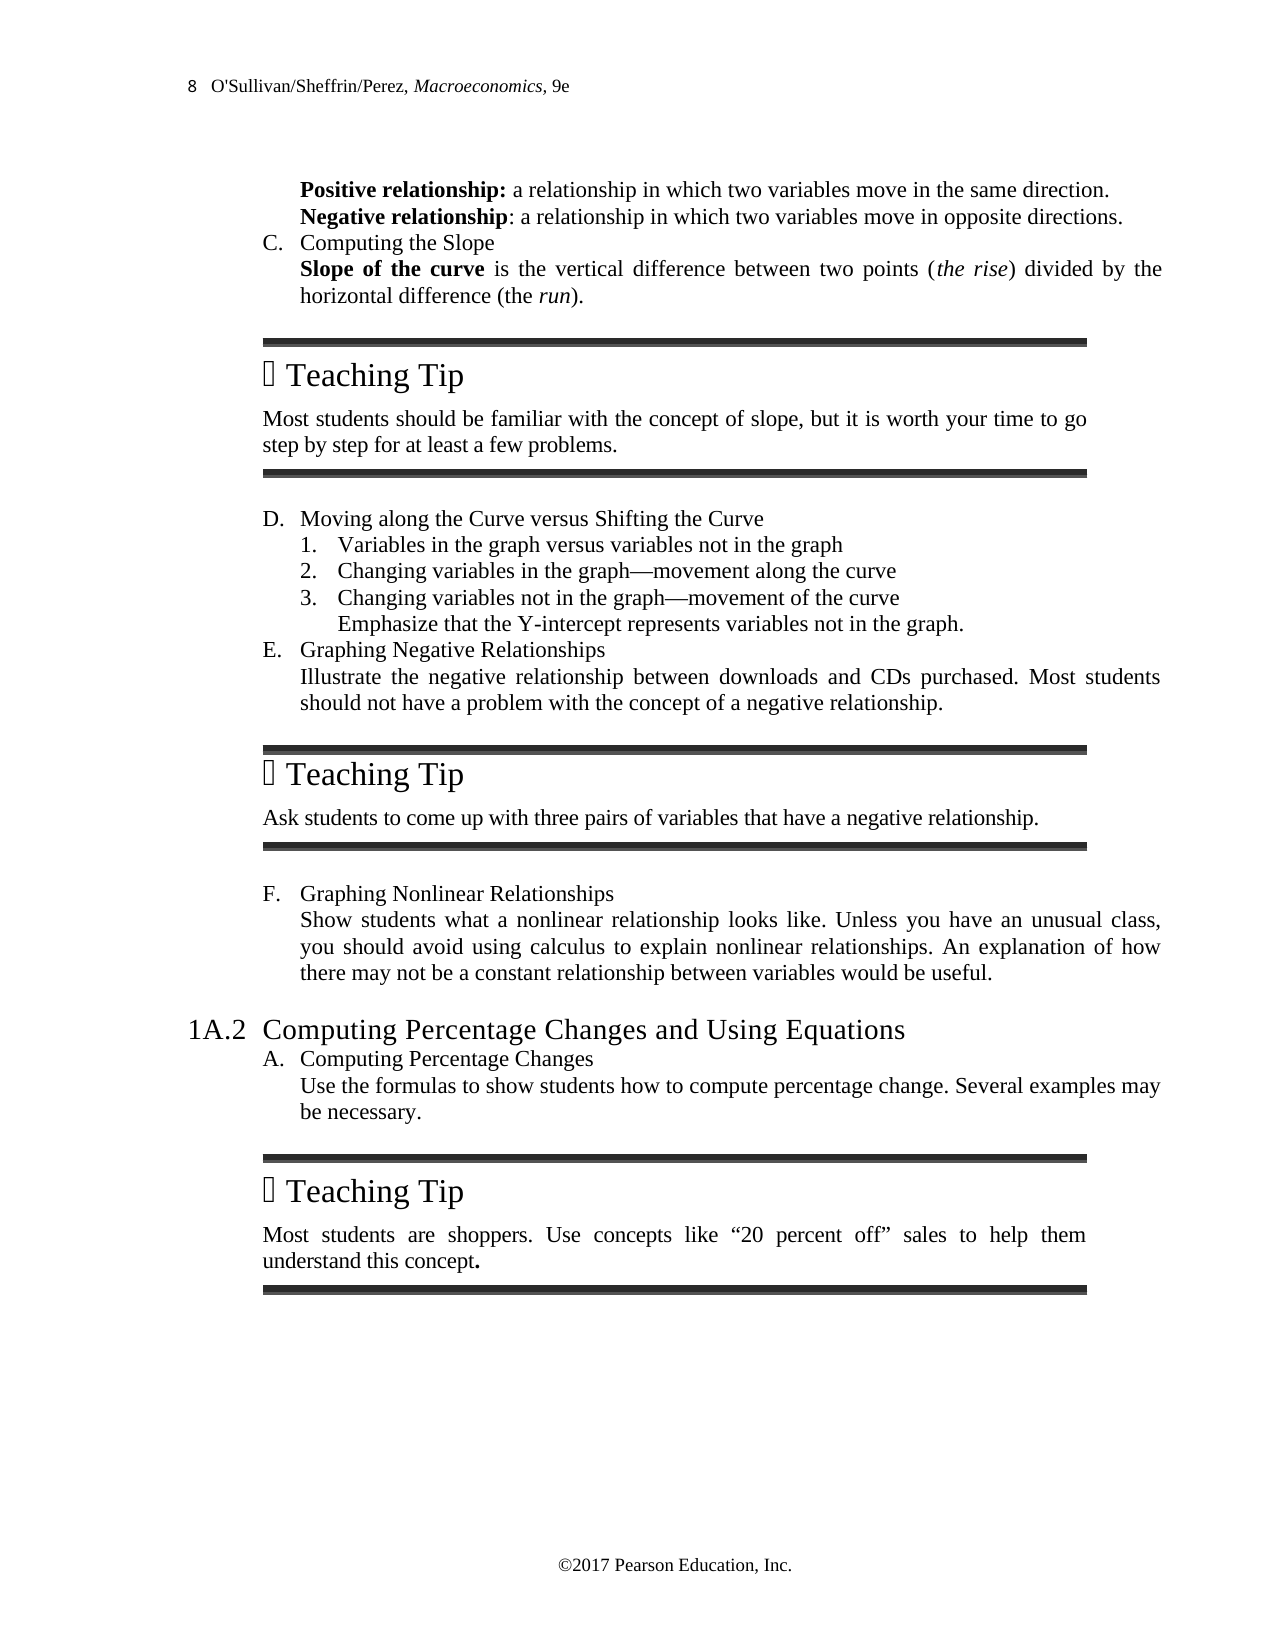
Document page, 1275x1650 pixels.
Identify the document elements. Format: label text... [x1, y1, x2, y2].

text Most students are shoppers. Use concepts like “20 percent off” sales to help them understand this concept. [262, 1200, 1087, 1295]
list Changing variables in the graph—movement along the curve [300, 557, 1162, 584]
text Teaching Tip [262, 345, 1087, 384]
text F. Graphing Nonlinear Relationships [262, 880, 1162, 906]
text D. Moving along the Curve versus Shifting the Curve [262, 505, 1162, 531]
text Positive relationship: a relationship in which two variables move in the same direction. [300, 176, 1162, 203]
text Most students should be familiar with the concept of slope, but it is worth your time to go step by step for at least a few problems. [262, 384, 1087, 478]
text Negative relationship: a relationship in which two variables move in opposite directions. [300, 203, 1162, 229]
list Changing variables not in the graph—movement of the curve [300, 584, 1162, 610]
text Slope of the curve is the vertical difference between two points (the rise) divided by the horizontal difference (the run). [300, 255, 1162, 308]
text Use the formulas to show students how to compute percentage change. Several examples may be necessary. [300, 1072, 1162, 1124]
text Show students what a nonlinear relationship looks like. Unless you have an unusual class, you should avoid using calculus to explain nonlinear relationships. An explanation of how there may not be a constant relationship between variables would be useful. [300, 906, 1162, 985]
text 1A.2 Computing Percentage Changes and Using Equations [187, 1012, 1162, 1045]
text Emphasize that the Y-intercept represents variables not in the graph. [300, 610, 1162, 637]
text Illustrate the negative relationship between downloads and CDs purchased. Most students should not have a problem with the concept of a negative relationship. [300, 663, 1162, 716]
text Teaching Tip [262, 1161, 1087, 1200]
text Teaching Tip [262, 752, 1087, 792]
text A. Computing Percentage Changes [262, 1045, 1162, 1072]
list Variables in the graph versus variables not in the graph [300, 531, 1162, 557]
text Ask students to come up with three pairs of variables that have a negative relationship. [262, 792, 1087, 851]
text E. Graphing Negative Relationships [262, 637, 1162, 663]
text C. Computing the Slope [262, 229, 1162, 255]
